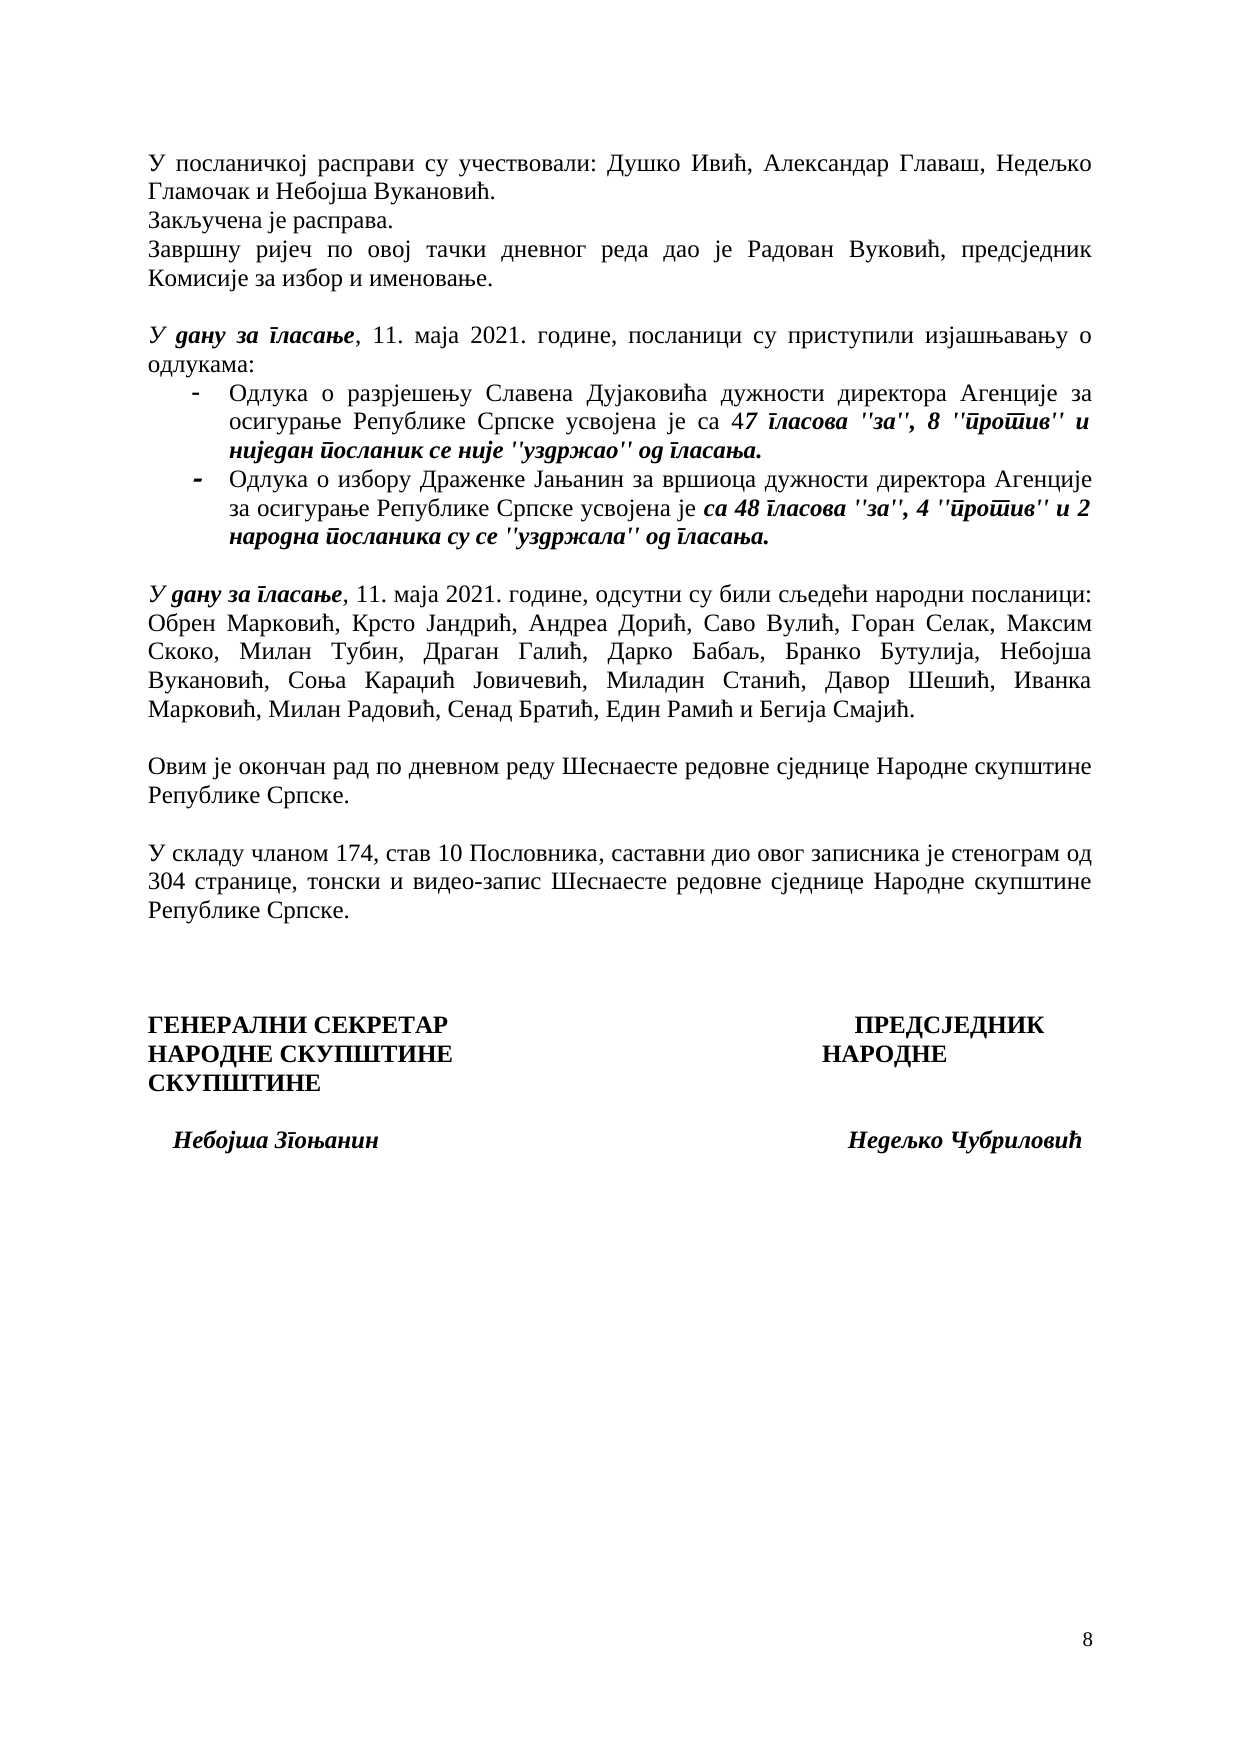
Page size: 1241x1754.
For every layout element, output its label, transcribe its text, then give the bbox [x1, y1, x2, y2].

list Одлука о разрјешењу Славена Дујаковића дужности директора Агенције за осигурање Републике Српске усвојена је са 47 гласова ''за'', 8 ''против'' и ниједан посланик се није ''уздржао'' од гласања. [191, 378, 1093, 464]
text У складу чланом 174, став 10 Пословника, саставни дио овог записника је стенограм од 304 странице, тонски и видео-запис Шеснаесте редовне сједнице Народне скупштине Републике Српске. [148, 838, 1093, 924]
text Овим је окончан рад по дневном реду Шеснаесте редовне сједнице Народне скупштине Републике Српске. [148, 751, 1093, 809]
text Закључена је расправа. [148, 205, 1093, 234]
text ГЕНЕРАЛНИ СЕКРЕТАР ПРЕДСЈЕДНИК [148, 1010, 1093, 1039]
text Небојша Згоњанин Недељко Чубриловић [148, 1125, 1093, 1154]
text У дану за гласање, 11. маја 2021. године, одсутни су били сљедећи народни посланици: Обрен Марковић, Крсто Јандрић, Андреа Дорић, Саво Вулић, Горан Селак, Максим Скоко, Милан Тубин, Драган Галић, Дарко Бабаљ, Бранко Бутулија, Небојша Вукановић, Соња Караџић Јовичевић, Миладин Станић, Давор Шешић, Иванка Марковић, Милан Радовић, Сенад Братић, Един Рамић и Бегија Смајић. [148, 579, 1093, 723]
text У посланичкој расправи су учествовали: Душко Ивић, Александар Главаш, Недељко Гламочак и Небојша Вукановић. [148, 148, 1093, 205]
text У дану за гласање, 11. маја 2021. године, посланици су приступили изјашњавању о одлукама: [148, 320, 1093, 378]
text Завршну ријеч по овој тачки дневног реда дао је Радован Вуковић, предсједник Комисије за избор и именовање. [148, 234, 1093, 291]
text НАРОДНЕ СКУПШТИНЕ НАРОДНЕ СКУПШТИНЕ [148, 1039, 1093, 1096]
list Одлука о избору Драженке Јањанин за вршиоца дужности директора Агенције за осигурање Републике Српске усвојена је са 48 гласова ''за'', 4 ''против'' и 2 народна посланика су се ''уздржала'' од гласања. [191, 464, 1093, 550]
